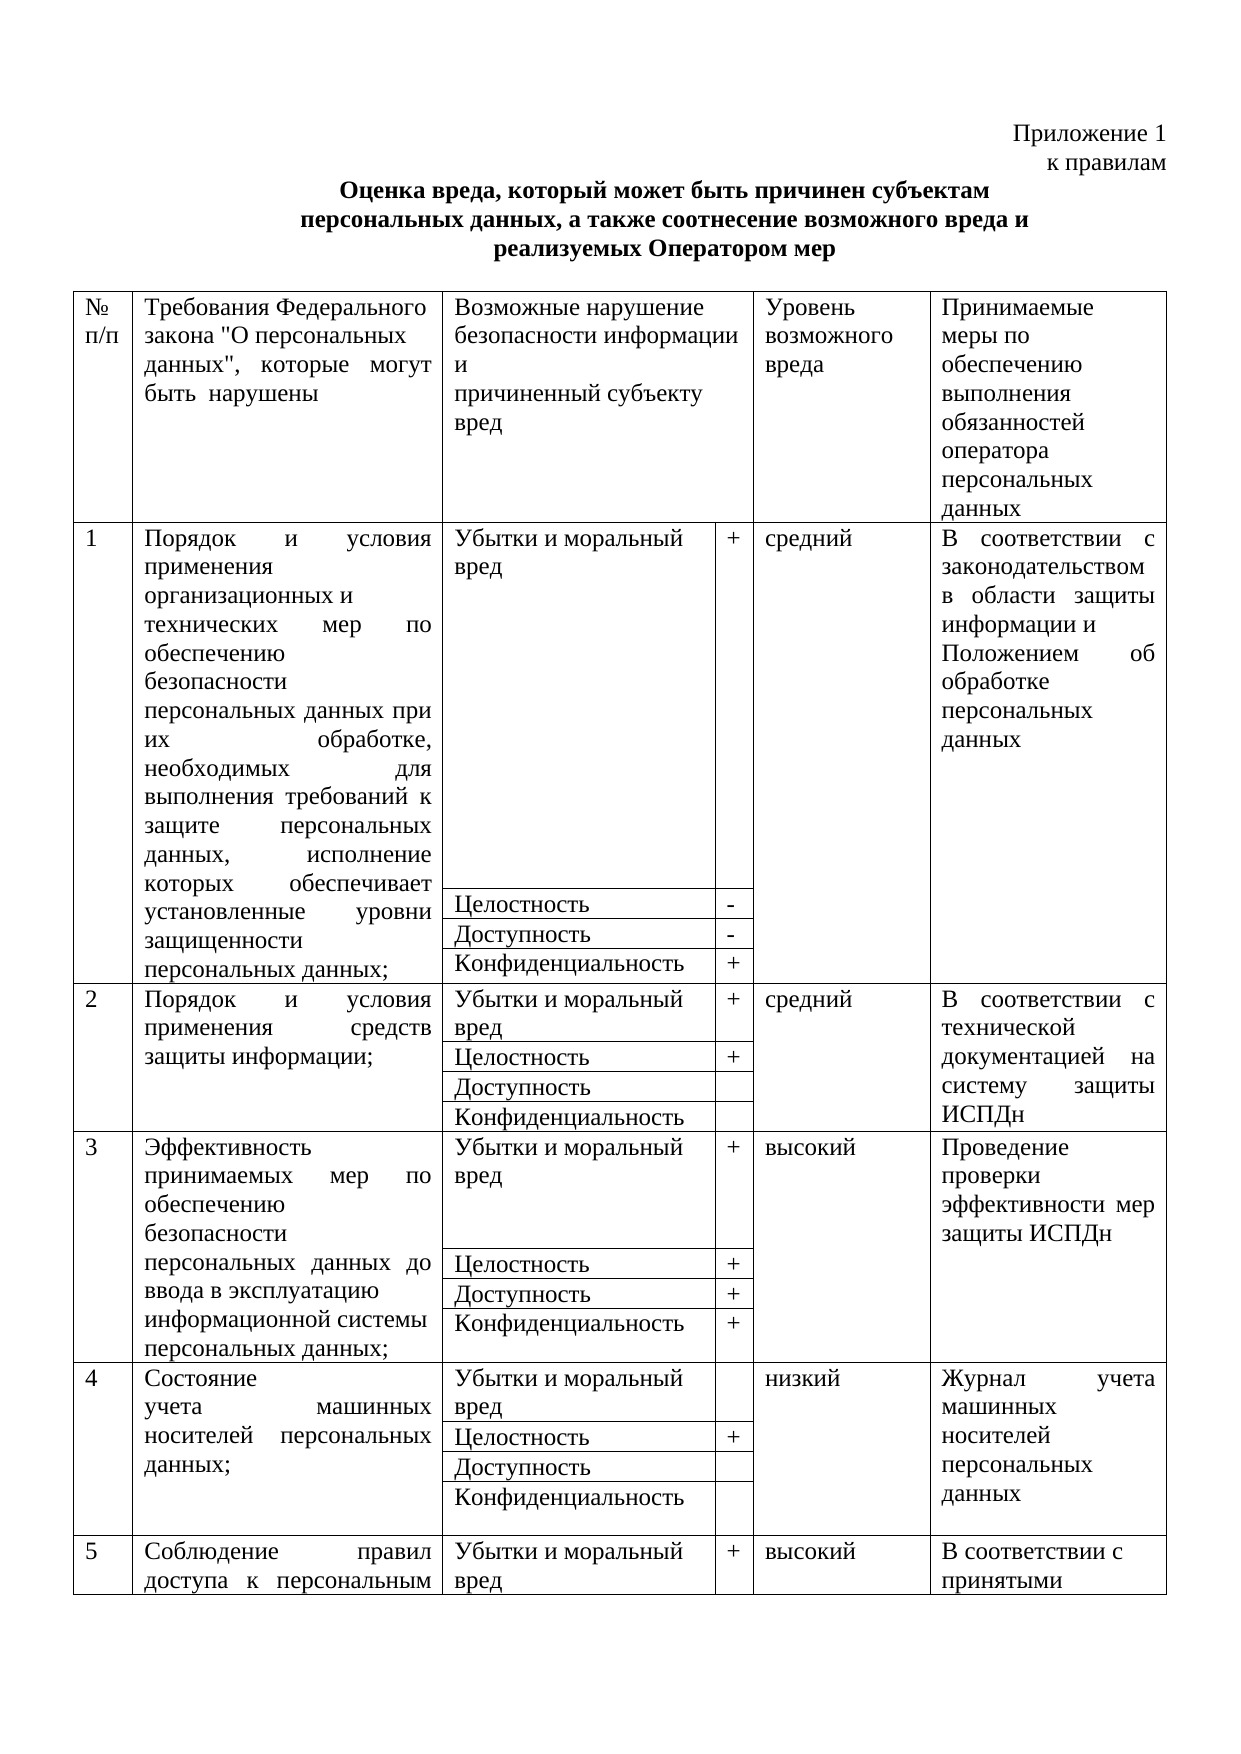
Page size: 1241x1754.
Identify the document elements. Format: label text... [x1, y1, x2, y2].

table_cell [716, 1072, 753, 1101]
text Оценка вреда, который может быть причинен субъектам [162, 176, 1167, 204]
table_header Уровень возможного вреда [754, 292, 930, 522]
table_cell 3 [74, 1132, 132, 1362]
table_cell Целостность [443, 1042, 715, 1071]
table_cell В соответствии с технической документацией на систему защиты ИСПДн [931, 984, 1166, 1131]
table_cell высокий [754, 1536, 930, 1594]
table_cell В соответствии с законодательством в области защиты информации и Положением об обработке персональных данных [931, 523, 1166, 983]
table_cell Убытки и моральный вред [443, 1536, 715, 1594]
text реализуемых Оператором мер [162, 233, 1167, 262]
table_header № п/п [74, 292, 132, 522]
table_cell + [716, 1536, 753, 1594]
table_cell Конфиденциальность [443, 1102, 715, 1131]
table_cell 5 [74, 1536, 132, 1594]
table_cell Доступность [443, 1279, 715, 1307]
table_cell Доступность [443, 919, 715, 947]
table_cell Эффективность принимаемых мер по обеспечению безопасности персональных данных до ввода в эксплуатацию информационной системы персональных данных; [133, 1132, 442, 1362]
text к правилам [162, 147, 1167, 176]
table_cell Конфиденциальность [443, 1482, 715, 1535]
table_cell + [716, 1279, 753, 1307]
table_header Требования Федерального закона "О персональных данных", которые могут быть нарушены [133, 292, 442, 522]
table_cell [716, 1102, 753, 1131]
table_cell средний [754, 523, 930, 983]
table_cell [716, 1482, 753, 1535]
table_cell + [716, 1422, 753, 1451]
table_cell [716, 1363, 753, 1421]
table_cell + [716, 984, 753, 1041]
table_cell - [716, 919, 753, 947]
table_cell Порядок и условия применения средств защиты информации; [133, 984, 442, 1131]
table_cell Порядок и условия применения организационных и технических мер по обеспечению безопасности персональных данных при их обработке, необходимых для выполнения требований к защите персональных данных, исполнение которых обеспечивает установленные уровни защищенности персональных данных; [133, 523, 442, 983]
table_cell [133, 1536, 442, 1594]
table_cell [931, 1536, 1166, 1594]
table_cell 1 [74, 523, 132, 983]
table_header Возможные нарушение безопасности информации и причиненный субъекту вред [443, 292, 753, 522]
table_cell Конфиденциальность [443, 949, 715, 983]
table_cell + [716, 1132, 753, 1248]
table_cell Доступность [443, 1452, 715, 1481]
table_cell + [716, 1249, 753, 1278]
table_cell низкий [754, 1363, 930, 1535]
table_cell - [716, 889, 753, 918]
table_cell Состояние учета машинных носителей персональных данных; [133, 1363, 442, 1535]
table_cell + [716, 1309, 753, 1362]
table_cell Конфиденциальность [443, 1309, 715, 1362]
table_header Принимаемые меры по обеспечению выполнения обязанностей оператора персональных данных [931, 292, 1166, 522]
table_cell + [716, 949, 753, 983]
table_cell 2 [74, 984, 132, 1131]
table_cell 4 [74, 1363, 132, 1535]
table_cell Журнал учета машинных носителей персональных данных [931, 1363, 1166, 1535]
table_cell Проведение проверки эффективности мер защиты ИСПДн [931, 1132, 1166, 1362]
table_cell Доступность [443, 1072, 715, 1101]
text Приложение 1 [162, 118, 1167, 147]
text персональных данных, а также соотнесение возможного вреда и [162, 204, 1167, 233]
table_cell Целостность [443, 889, 715, 918]
table_cell Убытки и моральный вред [443, 1132, 715, 1248]
table_cell Целостность [443, 1422, 715, 1451]
table_cell + [716, 1042, 753, 1071]
table_cell средний [754, 984, 930, 1131]
table_cell высокий [754, 1132, 930, 1362]
table_cell Убытки и моральный вред [443, 523, 715, 888]
table_cell [716, 1452, 753, 1481]
table_cell Целостность [443, 1249, 715, 1278]
table_cell Убытки и моральный вред [443, 984, 715, 1041]
table_cell Убытки и моральный вред [443, 1363, 715, 1421]
table_cell + [716, 523, 753, 888]
